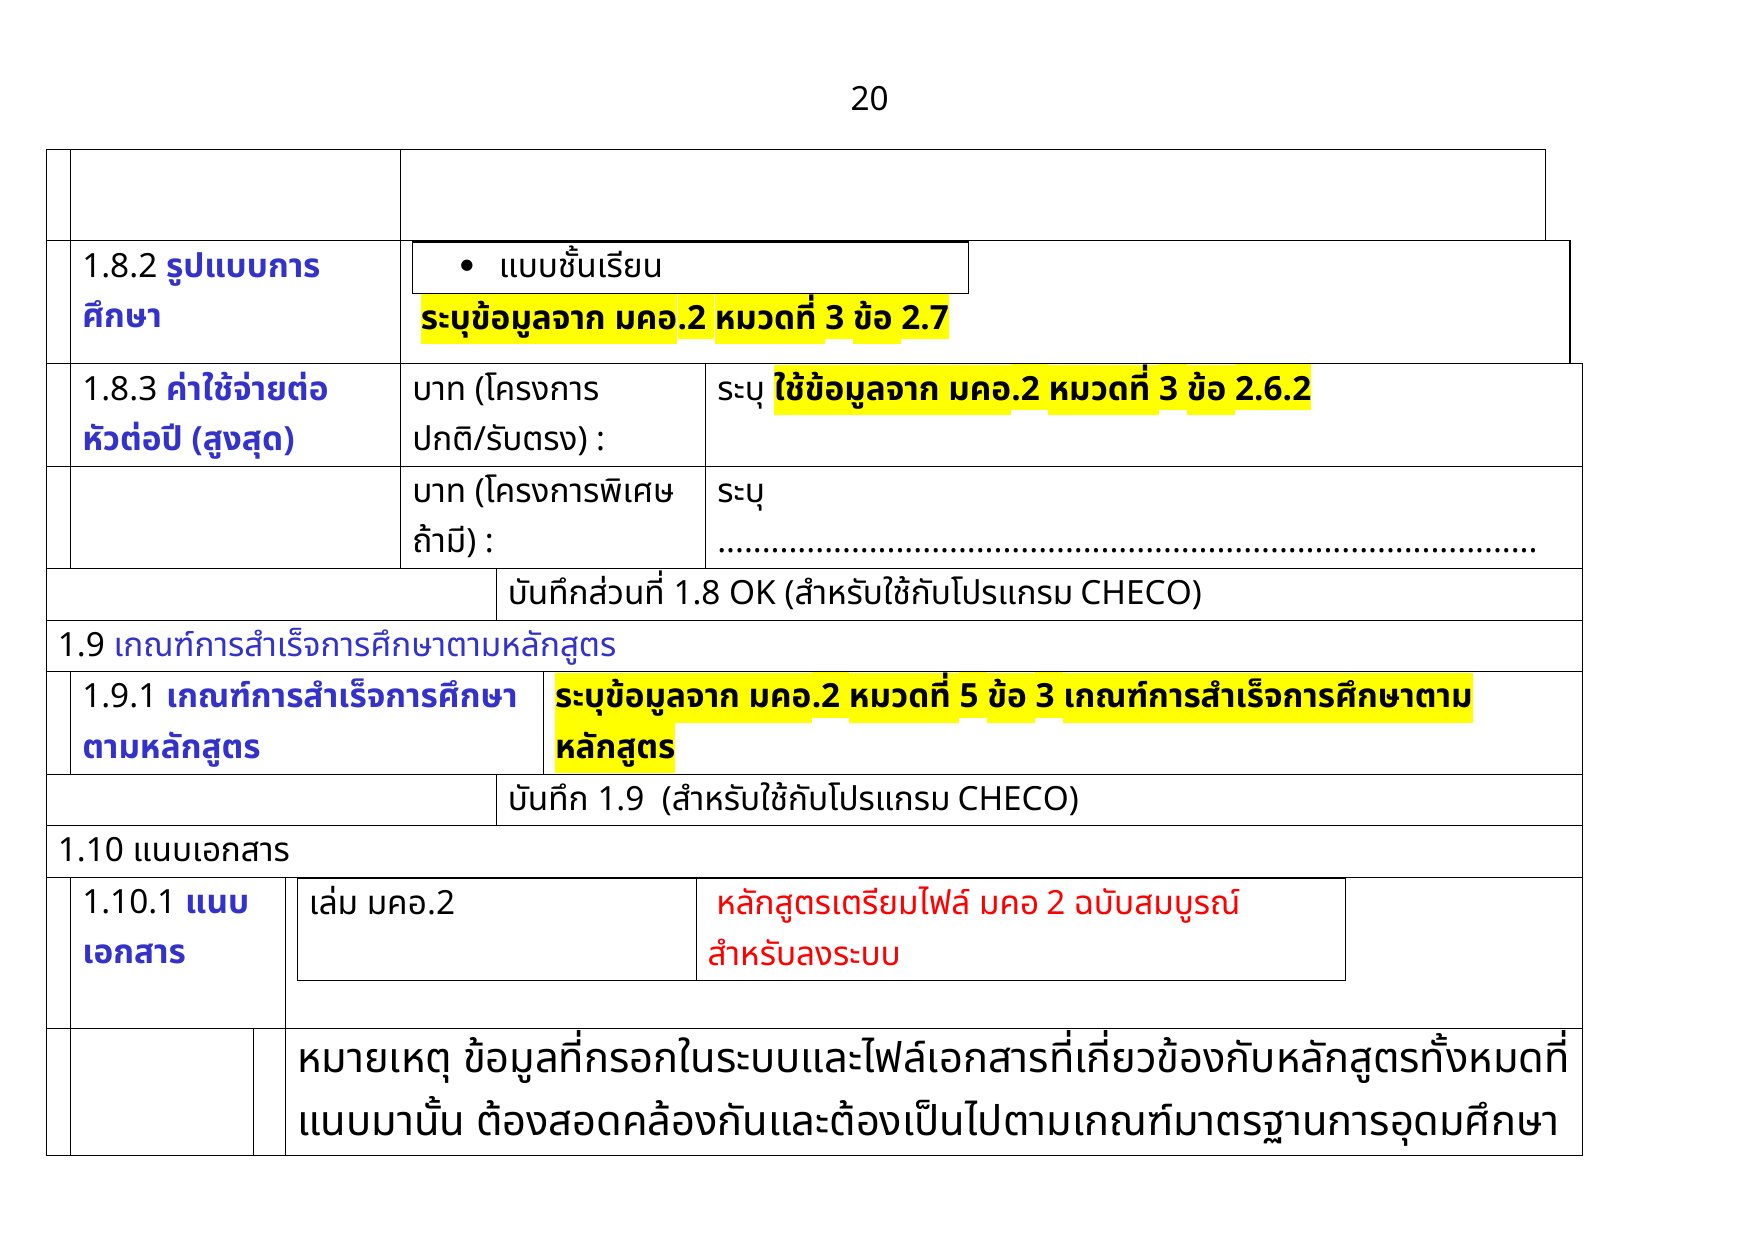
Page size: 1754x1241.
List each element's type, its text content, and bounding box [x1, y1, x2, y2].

table_cell [47, 364, 70, 466]
table_cell [71, 467, 400, 568]
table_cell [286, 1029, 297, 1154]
table_cell [47, 241, 70, 363]
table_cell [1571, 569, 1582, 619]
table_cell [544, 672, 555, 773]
table_cell ระบุ ใช้ข้อมูลจาก มคอ.2 หมวดที่ 3 ข้อ 2.6.2 [706, 364, 1582, 466]
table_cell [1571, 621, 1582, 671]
table_cell [286, 878, 1582, 1028]
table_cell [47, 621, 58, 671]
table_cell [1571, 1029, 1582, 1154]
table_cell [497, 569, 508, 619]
table_cell 1.10.1 แนบเอกสาร [71, 878, 285, 1028]
table_cell [47, 775, 496, 825]
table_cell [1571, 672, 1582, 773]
table_cell [71, 1029, 253, 1154]
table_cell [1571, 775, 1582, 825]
table_cell [47, 569, 496, 619]
table_cell [47, 1029, 70, 1154]
table_cell [47, 150, 70, 240]
table_cell 1.8.2 รูปแบบการศึกษา [71, 241, 400, 363]
table_cell [47, 878, 70, 1028]
table_cell ระบุ ............................................................................................ [706, 467, 1582, 568]
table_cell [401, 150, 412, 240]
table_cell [71, 150, 400, 240]
table_cell [254, 1029, 285, 1154]
table_cell ระบุข้อมูลจาก มคอ.2 หมวดที่ 3 ข้อ 2.7 [401, 241, 1569, 363]
table_cell [47, 672, 70, 773]
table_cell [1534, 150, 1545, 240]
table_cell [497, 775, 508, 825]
table_cell [47, 467, 70, 568]
